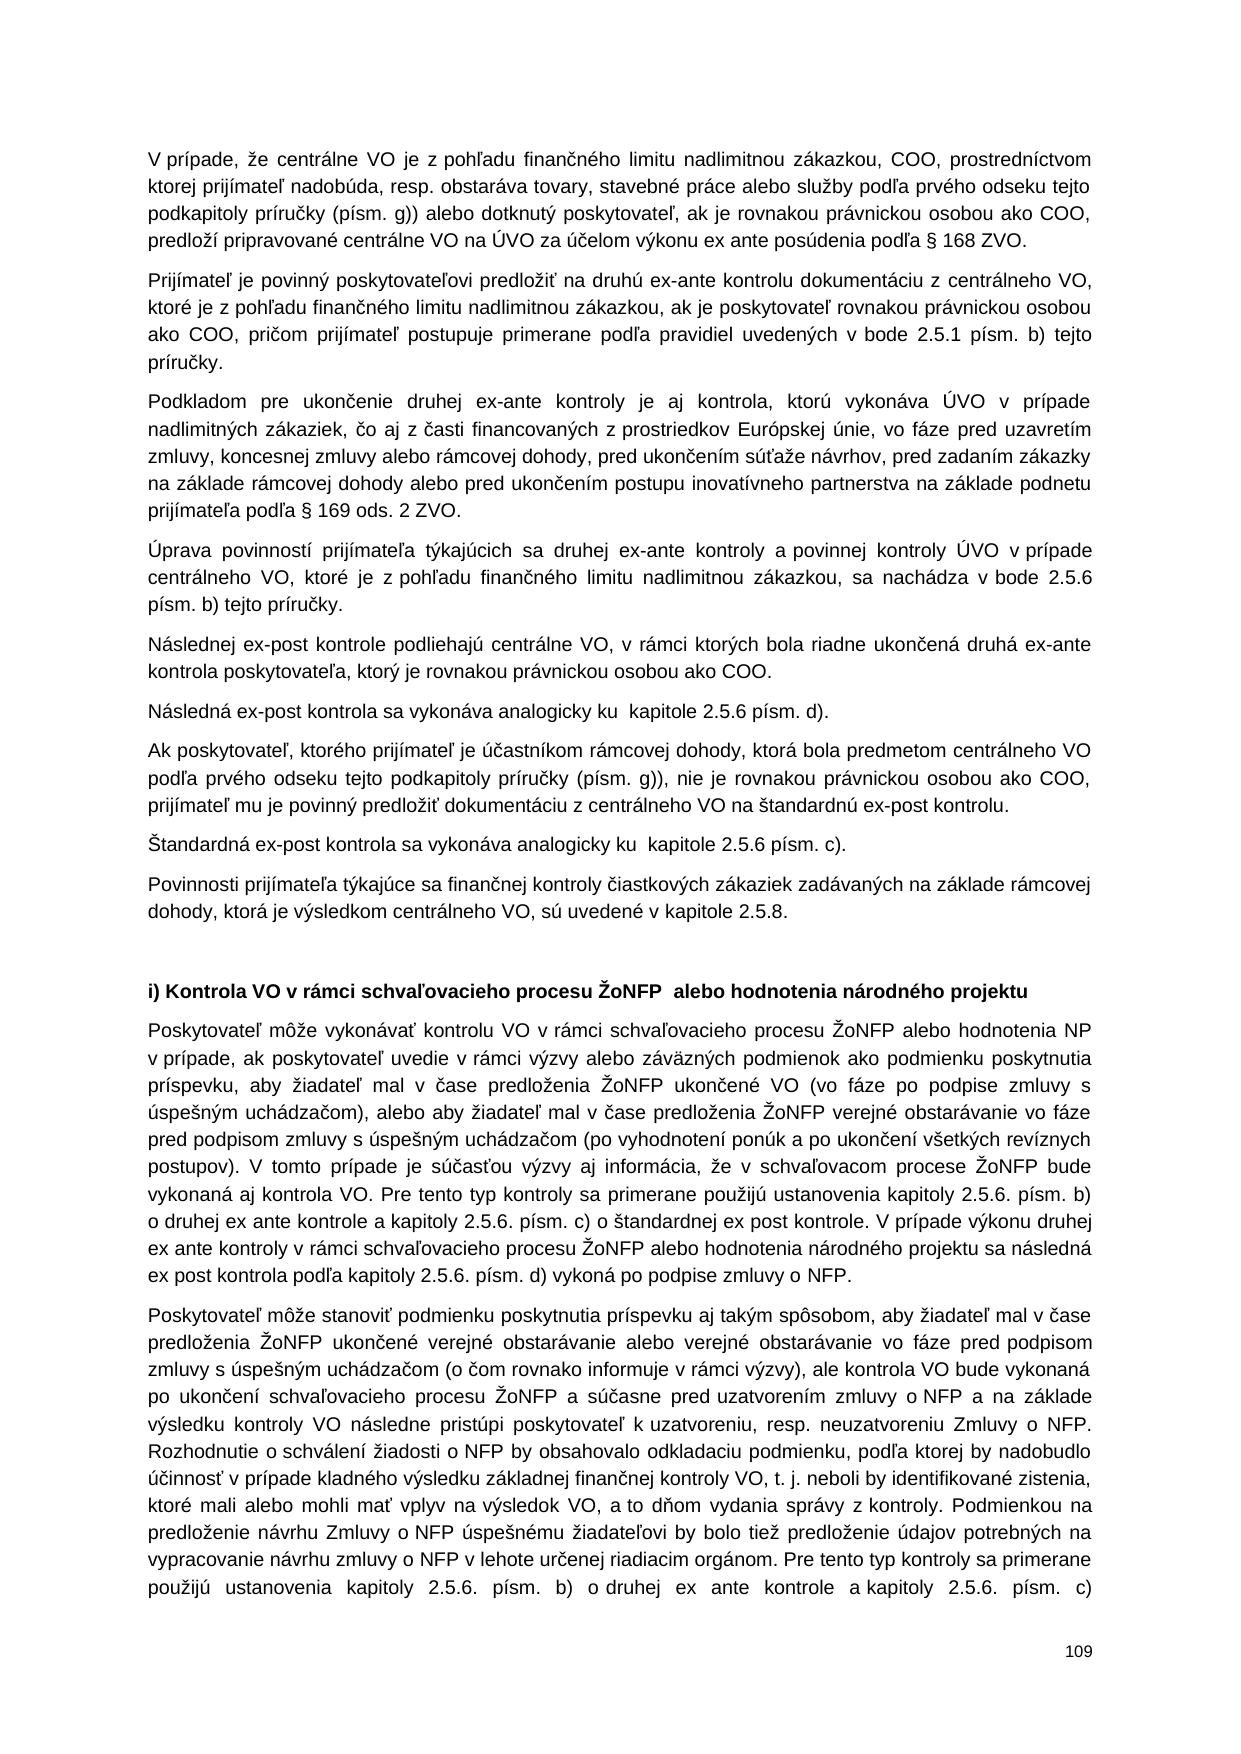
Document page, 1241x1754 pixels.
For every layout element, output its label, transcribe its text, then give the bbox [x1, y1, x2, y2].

text Povinnosti prijímateľa týkajúce sa finančnej kontroly čiastkových zákaziek zadávaných na základe rámcovej dohody, ktorá je výsledkom centrálneho VO, sú uvedené v kapitole 2.5.8. [148, 873, 1092, 923]
text Štandardná ex-post kontrola sa vykonáva analogicky ku kapitole 2.5.6 písm. c). [148, 833, 1092, 856]
text Podkladom pre ukončenie druhej ex-ante kontroly je aj kontrola, ktorú vykonáva ÚVO v prípade nadlimitných zákaziek, čo aj z časti financovaných z prostriedkov Európskej únie, vo fáze pred uzavretím zmluvy, koncesnej zmluvy alebo rámcovej dohody, pred ukončením súťaže návrhov, pred zadaním zákazky na základe rámcovej dohody alebo pred ukončením postupu inovatívneho partnerstva na základe podnetu prijímateľa podľa § 169 ods. 2 ZVO. [148, 390, 1092, 522]
text Následnej ex-post kontrole podliehajú centrálne VO, v rámci ktorých bola riadne ukončená druhá ex-ante kontrola poskytovateľa, ktorý je rovnakou právnickou osobou ako COO. [148, 633, 1092, 683]
text Následná ex-post kontrola sa vykonáva analogicky ku kapitole 2.5.6 písm. d). [148, 699, 1092, 722]
text Úprava povinností prijímateľa týkajúcich sa druhej ex-ante kontroly a povinnej kontroly ÚVO v prípade centrálneho VO, ktoré je z pohľadu finančného limitu nadlimitnou zákazkou, sa nachádza v bode 2.5.6 písm. b) tejto príručky. [148, 539, 1092, 616]
text Ak poskytovateľ, ktorého prijímateľ je účastníkom rámcovej dohody, ktorá bola predmetom centrálneho VO podľa prvého odseku tejto podkapitoly príručky (písm. g)), nie je rovnakou právnickou osobou ako COO, prijímateľ mu je povinný predložiť dokumentáciu z centrálneho VO na štandardnú ex-post kontrolu. [148, 739, 1092, 816]
text V prípade, že centrálne VO je z pohľadu finančného limitu nadlimitnou zákazkou, COO, prostredníctvom ktorej prijímateľ nadobúda, resp. obstaráva tovary, stavebné práce alebo služby podľa prvého odseku tejto podkapitoly príručky (písm. g)) alebo dotknutý poskytovateľ, ak je rovnakou právnickou osobou ako COO, predloží pripravované centrálne VO na ÚVO za účelom výkonu ex ante posúdenia podľa § 168 ZVO. [148, 148, 1092, 252]
text Poskytovateľ môže vykonávať kontrolu VO v rámci schvaľovacieho procesu ŽoNFP alebo hodnotenia NP v prípade, ak poskytovateľ uvedie v rámci výzvy alebo záväzných podmienok ako podmienku poskytnutia príspevku, aby žiadateľ mal v čase predloženia ŽoNFP ukončené VO (vo fáze po podpise zmluvy s úspešným uchádzačom), alebo aby žiadateľ mal v čase predloženia ŽoNFP verejné obstarávanie vo fáze pred podpisom zmluvy s úspešným uchádzačom (po vyhodnotení ponúk a po ukončení všetkých revíznych postupov). V tomto prípade je súčasťou výzvy aj informácia, že v schvaľovacom procese ŽoNFP bude vykonaná aj kontrola VO. Pre tento typ kontroly sa primerane použijú ustanovenia kapitoly 2.5.6. písm. b) o druhej ex ante kontrole a kapitoly 2.5.6. písm. c) o štandardnej ex post kontrole. V prípade výkonu druhej ex ante kontroly v rámci schvaľovacieho procesu ŽoNFP alebo hodnotenia národného projektu sa následná ex post kontrola podľa kapitoly 2.5.6. písm. d) vykoná po podpise zmluvy o NFP. [148, 1019, 1092, 1287]
text Prijímateľ je povinný poskytovateľovi predložiť na druhú ex-ante kontrolu dokumentáciu z centrálneho VO, ktoré je z pohľadu finančného limitu nadlimitnou zákazkou, ak je poskytovateľ rovnakou právnickou osobou ako COO, pričom prijímateľ postupuje primerane podľa pravidiel uvedených v bode 2.5.1 písm. b) tejto príručky. [148, 269, 1092, 373]
text i) Kontrola VO v rámci schvaľovacieho procesu ŽoNFP alebo hodnotenia národného projektu [148, 979, 1092, 1002]
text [148, 1304, 1092, 1598]
